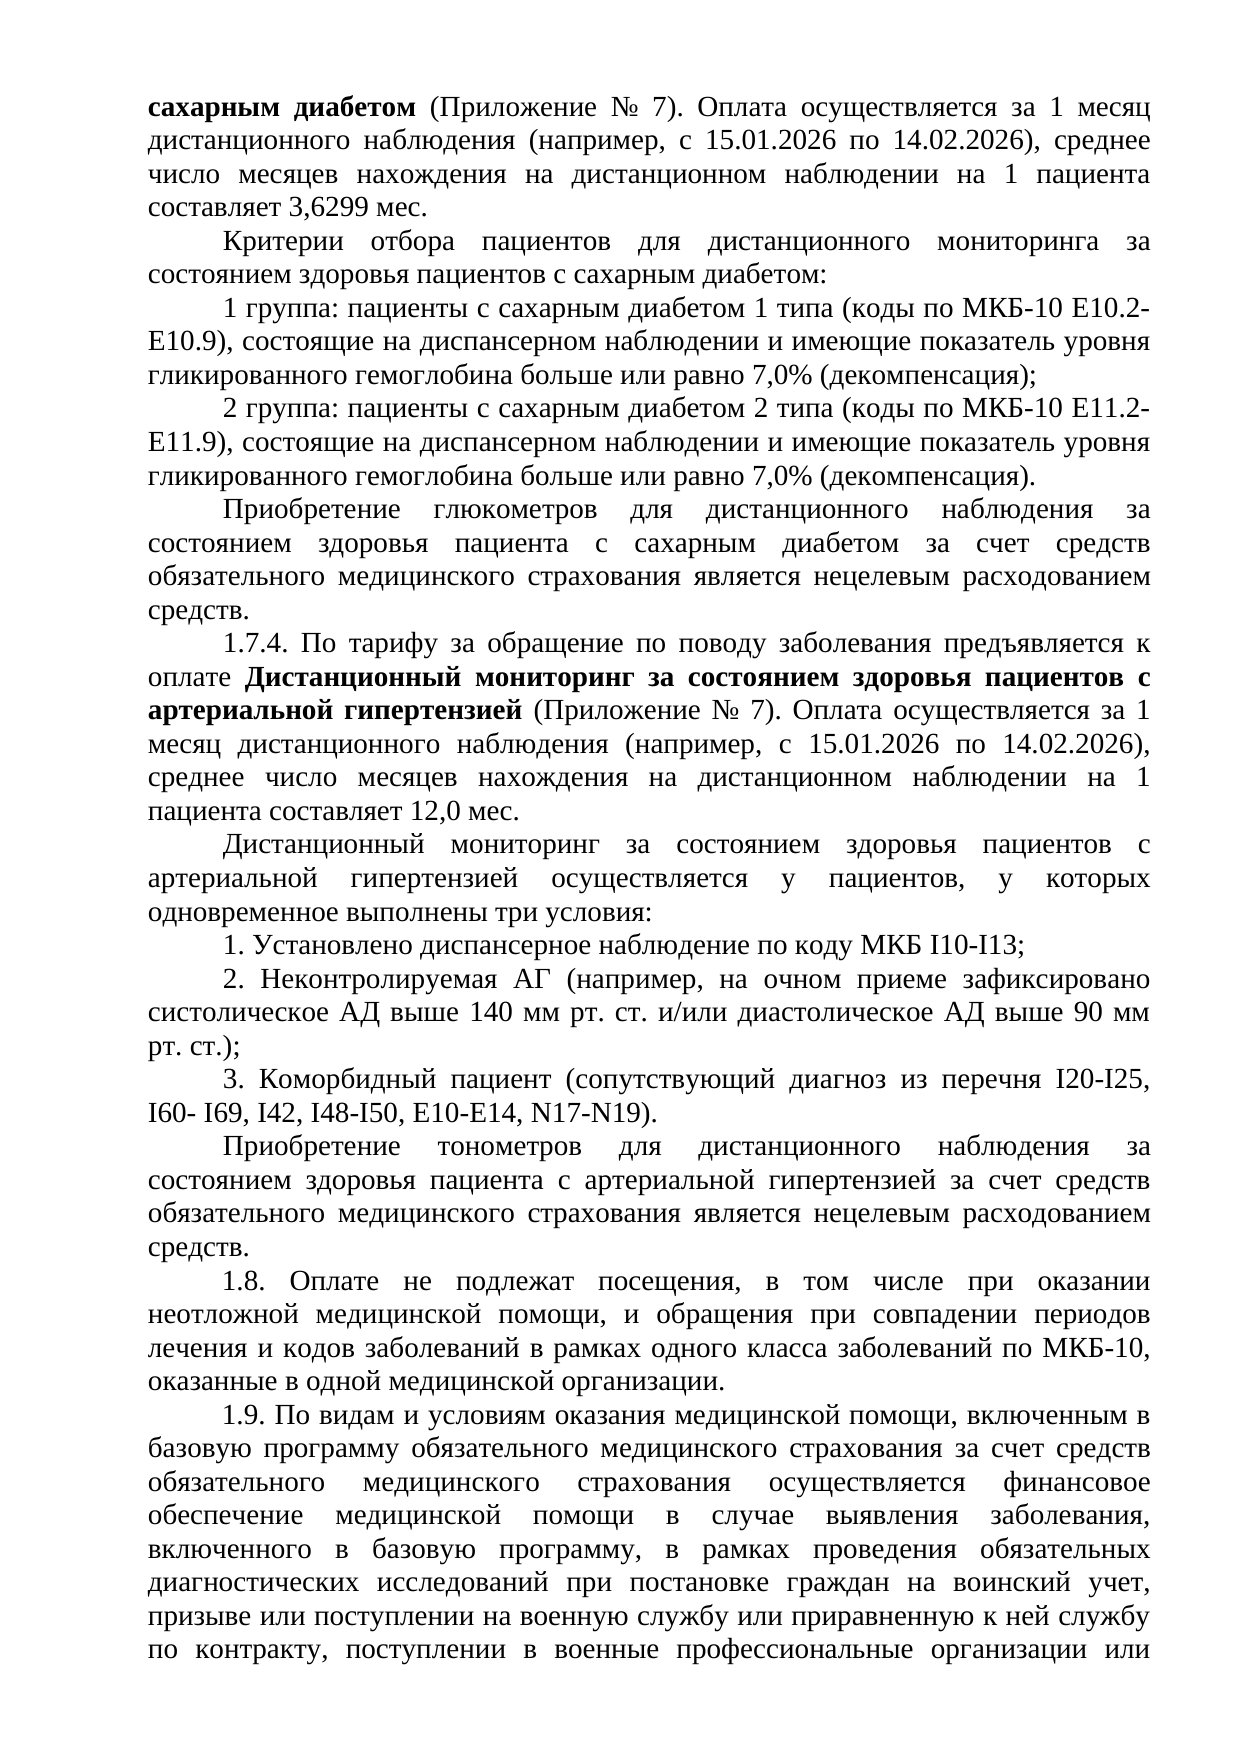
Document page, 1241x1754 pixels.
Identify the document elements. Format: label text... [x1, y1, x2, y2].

text Дистанционный мониторинг за состоянием здоровья пациентов с артериальной гипертензией осуществляется у пациентов, у которых одновременное выполнены три условия: [148, 827, 1152, 927]
text 1. Установлено диспансерное наблюдение по коду МКБ I10-I13; [148, 927, 1152, 961]
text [148, 1397, 1152, 1665]
text Приобретение глюкометров для дистанционного наблюдения за состоянием здоровья пациента с сахарным диабетом за счет средств обязательного медицинского страхования является нецелевым расходованием средств. [148, 491, 1152, 625]
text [148, 89, 1152, 223]
text 1 группа: пациенты с сахарным диабетом 1 типа (коды по МКБ-10 E10.2-E10.9), состоящие на диспансерном наблюдении и имеющие показатель уровня гликированного гемоглобина больше или равно 7,0% (декомпенсация); [148, 290, 1152, 391]
text 1.8. Оплате не подлежат посещения, в том числе при оказании неотложной медицинской помощи, и обращения при совпадении периодов лечения и кодов заболеваний в рамках одного класса заболеваний по МКБ-10, оказанные в одной медицинской организации. [148, 1263, 1152, 1397]
text 3. Коморбидный пациент (сопутствующий диагноз из перечня I20-I25, I60- I69, I42, I48-I50, E10-E14, N17-N19). [148, 1061, 1152, 1128]
text 1.7.4. По тарифу за обращение по поводу заболевания предъявляется к оплате Дистанционный мониторинг за состоянием здоровья пациентов с артериальной гипертензией (Приложение № 7). Оплата осуществляется за 1 месяц дистанционного наблюдения (например, с 15.01.2026 по 14.02.2026), среднее число месяцев нахождения на дистанционном наблюдении на 1 пациента составляет 12,0 мес. [148, 625, 1152, 827]
text Критерии отбора пациентов для дистанционного мониторинга за состоянием здоровья пациентов с сахарным диабетом: [148, 223, 1152, 290]
text 2. Неконтролируемая АГ (например, на очном приеме зафиксировано систолическое АД выше 140 мм рт. ст. и/или диастолическое АД выше 90 мм рт. ст.); [148, 961, 1152, 1061]
text 2 группа: пациенты с сахарным диабетом 2 типа (коды по МКБ-10 E11.2-E11.9), состоящие на диспансерном наблюдении и имеющие показатель уровня гликированного гемоглобина больше или равно 7,0% (декомпенсация). [148, 391, 1152, 491]
text Приобретение тонометров для дистанционного наблюдения за состоянием здоровья пациента с артериальной гипертензией за счет средств обязательного медицинского страхования является нецелевым расходованием средств. [148, 1128, 1152, 1263]
